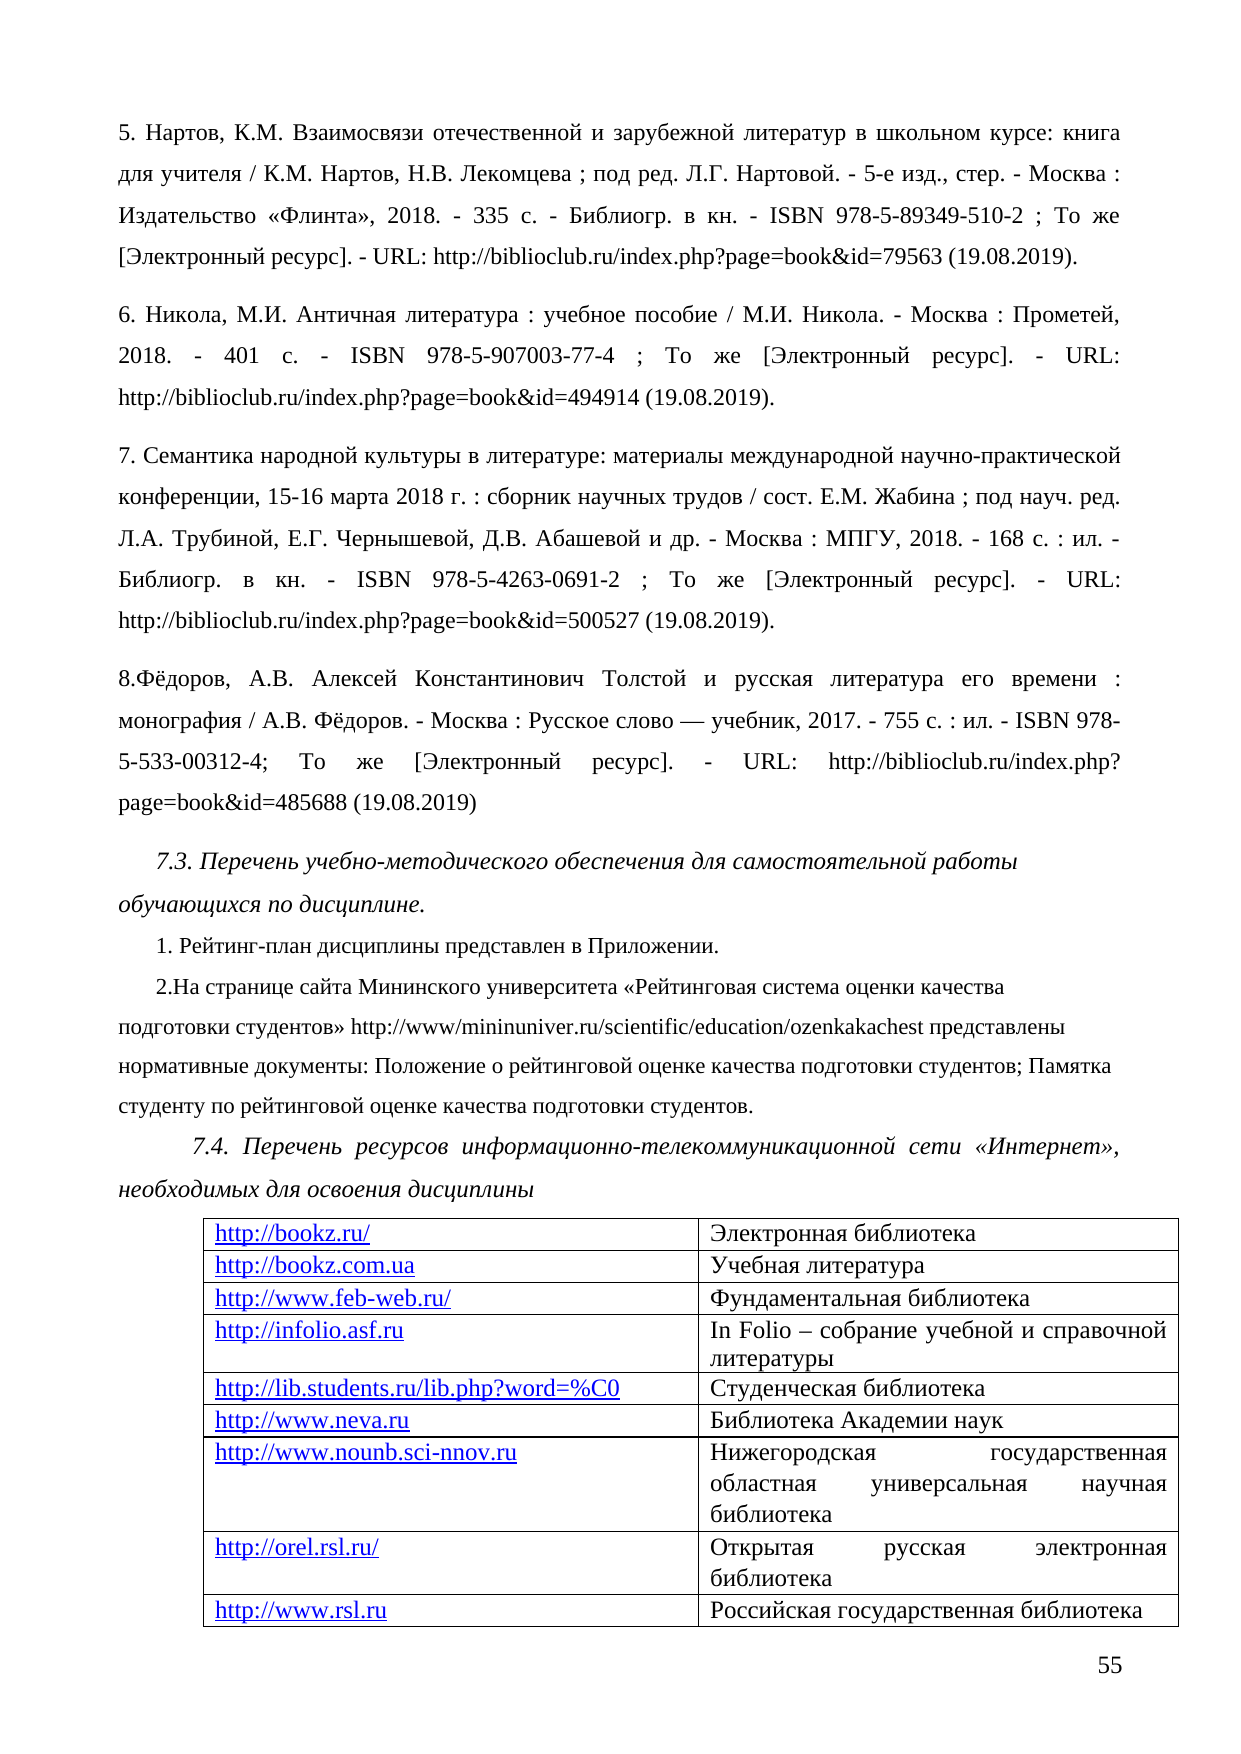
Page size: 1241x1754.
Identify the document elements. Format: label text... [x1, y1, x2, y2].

text 7.4. Перечень ресурсов информационно-телекоммуникационной сети «Интернет», необходимых для освоения дисциплины [118, 1131, 1122, 1203]
text 8.Фёдоров, А.В. Алексей Константинович Толстой и русская литература его времени : монография / А.В. Фёдоров. - Москва : Русское слово — учебник, 2017. - 755 с. : ил. - ISBN 978-5-533-00312-4; То же [Электронный ресурс]. - URL: http://biblioclub.ru/index.php?page=book&id=485688 (19.08.2019) [118, 664, 1122, 816]
table_cell http://www.feb-web.ru/ [204, 1283, 698, 1314]
table_cell Студенческая библиотека [699, 1373, 1178, 1404]
table_cell http://orel.rsl.ru/ [204, 1532, 698, 1594]
table_cell http://www.neva.ru [204, 1405, 698, 1436]
table_header http://bookz.ru/ [204, 1219, 698, 1249]
table_cell http://bookz.com.ua [204, 1251, 698, 1282]
table_cell http://lib.students.ru/lib.php?word=%C0 [204, 1373, 698, 1404]
table_cell Нижегородская государственная областная универсальная научная библиотека [699, 1438, 1178, 1531]
table_cell http://www.nounb.sci-nnov.ru [204, 1438, 698, 1531]
table_header Электронная библиотека [699, 1219, 1178, 1249]
table_cell Открытая русская электронная библиотека [699, 1532, 1178, 1594]
subtitle 2.На странице сайта Мининского университета «Рейтинговая система оценки качества подготовки студентов» http://www/mininuniver.ru/scientific/education/ozenkakachest представлены нормативные документы: Положение о рейтинговой оценке качества подготовки студентов; Памятка студенту по рейтинговой оценке качества подготовки студентов. [118, 973, 1122, 1118]
table_cell Библиотека Академии наук [699, 1405, 1178, 1436]
table_cell http://www.rsl.ru [204, 1595, 698, 1626]
table_cell Учебная литература [699, 1251, 1178, 1282]
table_cell Российская государственная библиотека [699, 1595, 1178, 1626]
text 7. Семантика народной культуры в литературе: материалы международной научно-практической конференции, 15-16 марта 2018 г. : сборник научных трудов / сост. Е.М. Жабина ; под науч. ред. Л.А. Трубиной, Е.Г. Чернышевой, Д.В. Абашевой и др. - Москва : МПГУ, 2018. - 168 с. : ил. - Библиогр. в кн. - ISBN 978-5-4263-0691-2 ; То же [Электронный ресурс]. - URL: http://biblioclub.ru/index.php?page=book&id=500527 (19.08.2019). [118, 441, 1122, 634]
subtitle 1. Рейтинг-план дисциплины представлен в Приложении. [118, 933, 1122, 959]
subtitle 7.3. Перечень учебно-методического обеспечения для самостоятельной работы обучающихся по дисциплине. [118, 846, 1122, 918]
table_cell Фундаментальная библиотека [699, 1283, 1178, 1314]
table_cell http://infolio.asf.ru [204, 1315, 698, 1372]
text 5. Нартов, К.М. Взаимосвязи отечественной и зарубежной литератур в школьном курсе: книга для учителя / К.М. Нартов, Н.В. Лекомцева ; под ред. Л.Г. Нартовой. - 5-е изд., стер. - Москва : Издательство «Флинта», 2018. - 335 с. - Библиогр. в кн. - ISBN 978-5-89349-510-2 ; То же [Электронный ресурс]. - URL: http://biblioclub.ru/index.php?page=book&id=79563 (19.08.2019). [118, 118, 1122, 270]
table_cell In Folio – собрание учебной и справочной литературы [699, 1315, 1178, 1372]
text 6. Никола, М.И. Античная литература : учебное пособие / М.И. Никола. - Москва : Прометей, 2018. - 401 с. - ISBN 978-5-907003-77-4 ; То же [Электронный ресурс]. - URL: http://biblioclub.ru/index.php?page=book&id=494914 (19.08.2019). [118, 300, 1122, 410]
